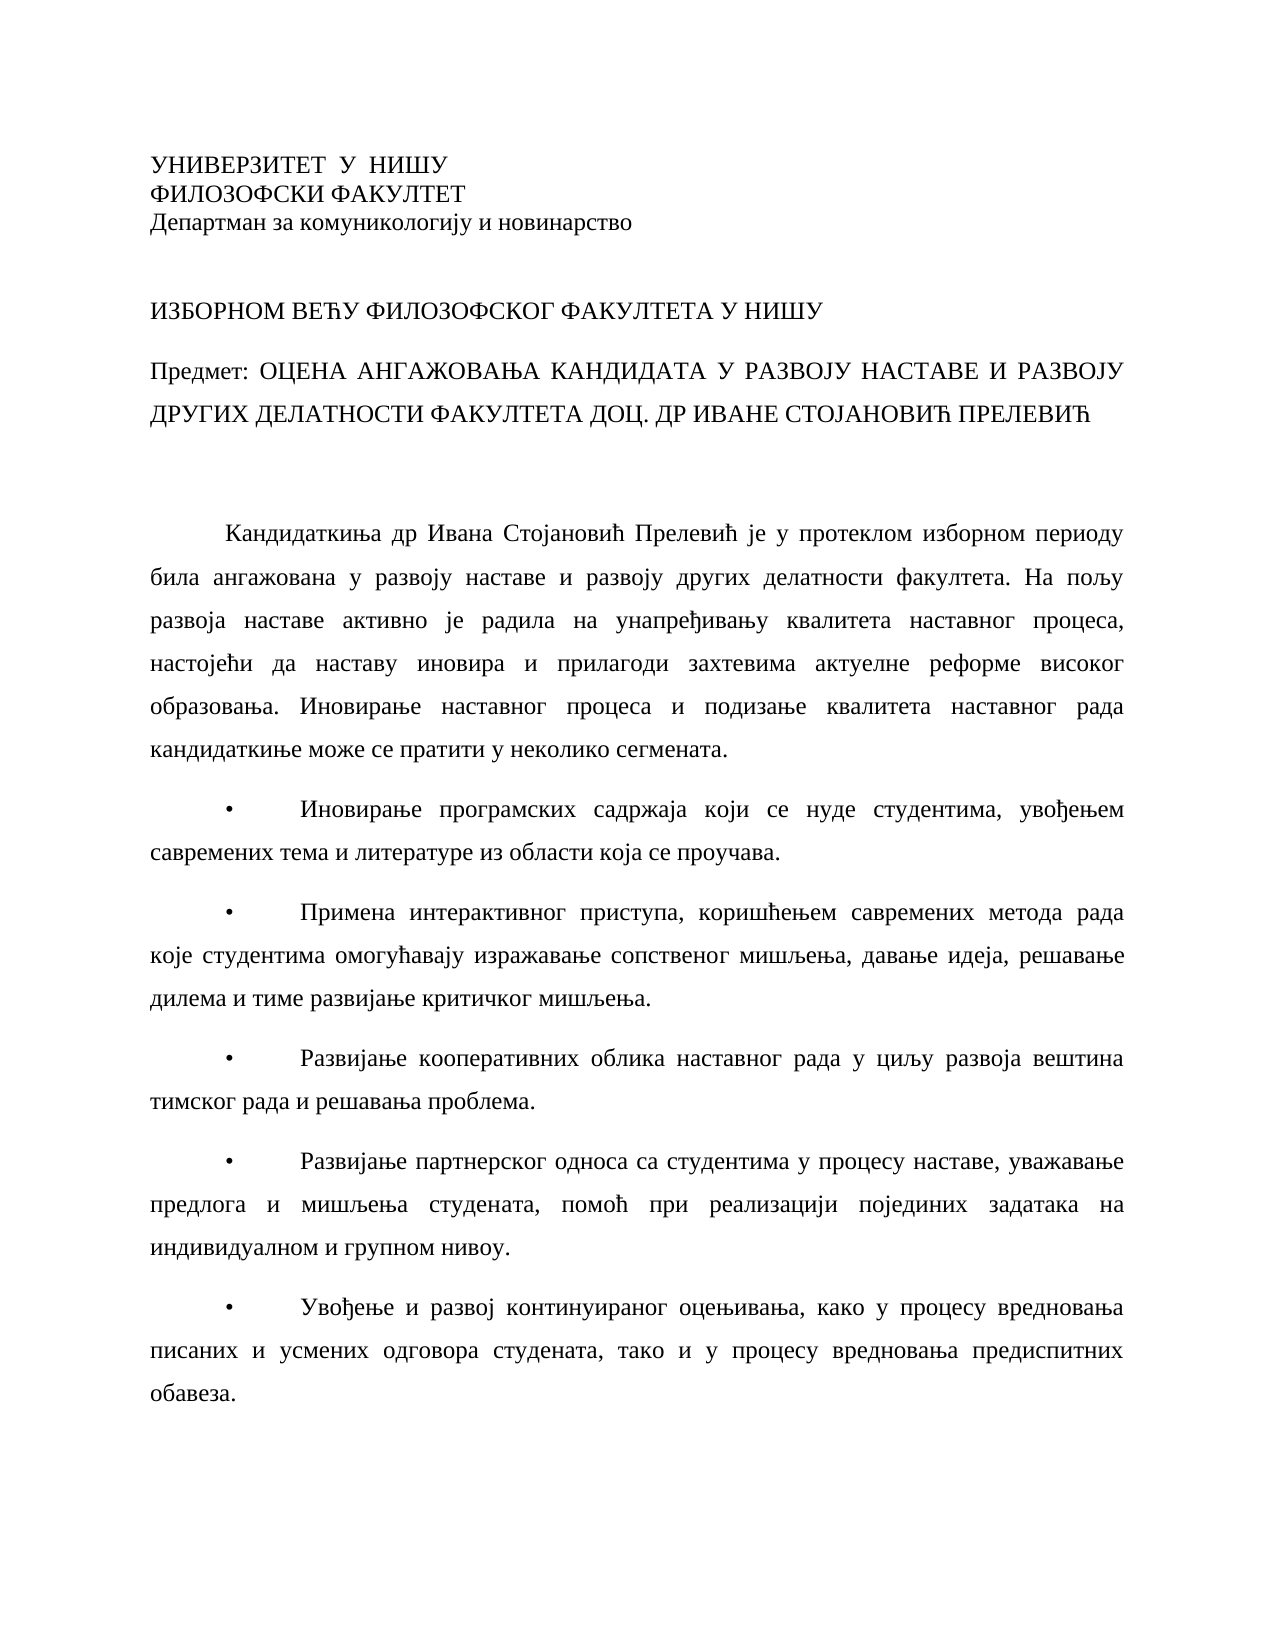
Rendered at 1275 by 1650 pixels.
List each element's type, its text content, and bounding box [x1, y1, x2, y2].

text Кандидаткиња др Ивана Стојановић Прелевић је у протеклом изборном периоду била ангажована у развоју наставе и развоју других делатности факултета. На пољу развоја наставе активно је радила на унапређивању квалитета наставног процеса, настојећи да наставу иновира и прилагоди захтевима актуелне реформе високог образовања. Иновирање наставног процеса и подизање квалитета наставног рада кандидаткиње може се пратити у неколико сегмената. [150, 518, 1125, 763]
text • Развијање партнерског односа са студентима у процесу наставе, уважавање предлога и мишљења студената, помоћ при реализацији појединих задатака на индивидуалном и групном нивоу. [150, 1146, 1125, 1261]
text Департман за комуникологију и новинарство [150, 207, 1125, 236]
text ИЗБОРНОМ ВЕЋУ ФИЛОЗОФСКОГ ФАКУЛТЕТА У НИШУ [150, 296, 1125, 325]
text • Иновирање програмских садржаја који се нуде студентима, увођењем савремених тема и литературе из области која се проучава. [150, 794, 1125, 866]
text УНИВЕРЗИТЕТ У НИШУ [150, 150, 1125, 179]
text • Развијање кооперативних облика наставног рада у циљу развоја вештина тимског рада и решавања проблема. [150, 1043, 1125, 1115]
text Предмет: ОЦЕНА АНГАЖОВАЊА КАНДИДАТА У РАЗВОЈУ НАСТАВЕ И РАЗВОЈУ ДРУГИХ ДЕЛАТНОСТИ ФАКУЛТЕТА ДОЦ. ДР ИВАНЕ СТОЈАНОВИЋ ПРЕЛЕВИЋ [150, 356, 1125, 428]
text • Увођење и развој континуираног оцењивања, како у процесу вредновања писаних и усмених одговора студената, тако и у процесу вредновања предиспитних обавеза. [150, 1292, 1125, 1407]
text ФИЛОЗОФСКИ ФАКУЛТЕТ [150, 179, 1125, 207]
text • Примена интерактивног приступа, коришћењем савремених метода рада које студентима омогућавају изражавање сопственог мишљења, давање идеја, решавање дилема и тиме развијање критичког мишљења. [150, 897, 1125, 1012]
